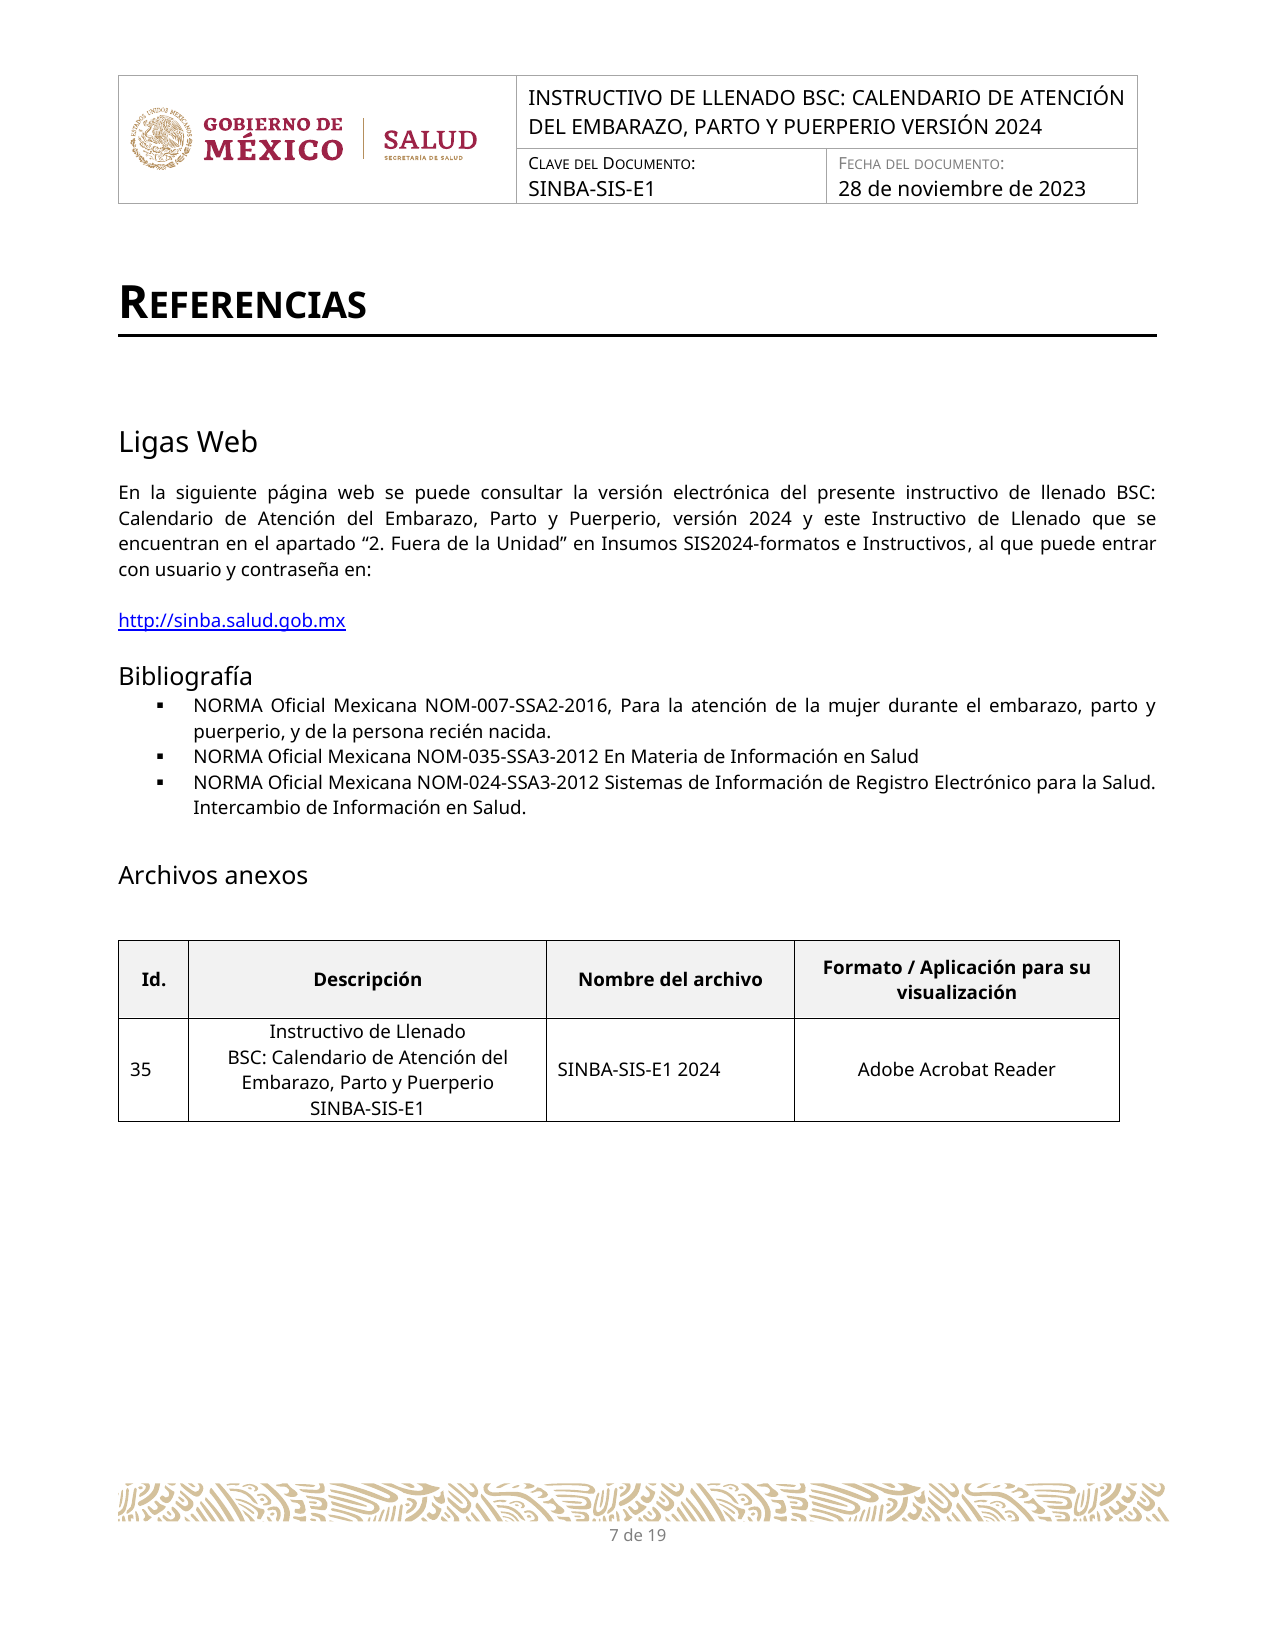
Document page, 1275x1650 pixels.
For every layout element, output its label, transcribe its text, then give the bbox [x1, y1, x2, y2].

list NORMA Oficial Mexicana NOM-024-SSA3-2012 Sistemas de Información de Registro Electrónico para la Salud. Intercambio de Información en Salud. [156, 769, 1157, 820]
table_cell SINBA-SIS-E1 2024 [547, 1019, 794, 1121]
subtitle Archivos anexos [118, 857, 1157, 892]
table_header Nombre del archivo [547, 941, 794, 1017]
subtitle Referencias [118, 270, 1157, 334]
table_header Id. [119, 941, 188, 1017]
text Bibliografía [118, 658, 1157, 692]
table_cell Adobe Acrobat Reader [795, 1019, 1119, 1121]
text En la siguiente página web se puede consultar la versión electrónica del presente instructivo de llenado BSC: Calendario de Atención del Embarazo, Parto y Puerperio, versión 2024 y este Instructivo de Llenado que se encuentran en el apartado “2. Fuera de la Unidad” en Insumos SIS2024-formatos e Instructivos, al que puede entrar con usuario y contraseña en: [118, 480, 1157, 582]
subtitle Ligas Web [118, 422, 1157, 461]
table_header Descripción [189, 941, 546, 1017]
table_header Formato / Aplicación para su visualización [795, 941, 1119, 1017]
list NORMA Oficial Mexicana NOM-007-SSA2-2016, Para la atención de la mujer durante el embarazo, parto y puerperio, y de la persona recién nacida. [156, 692, 1157, 743]
table_cell 35 [119, 1019, 188, 1121]
list NORMA Oficial Mexicana NOM-035-SSA3-2012 En Materia de Información en Salud [156, 743, 1157, 769]
table_cell Instructivo de Llenado BSC: Calendario de Atención del Embarazo, Parto y Puerperio SINBA-SIS-E1 [189, 1019, 546, 1121]
text http://sinba.salud.gob.mx [118, 607, 1157, 633]
